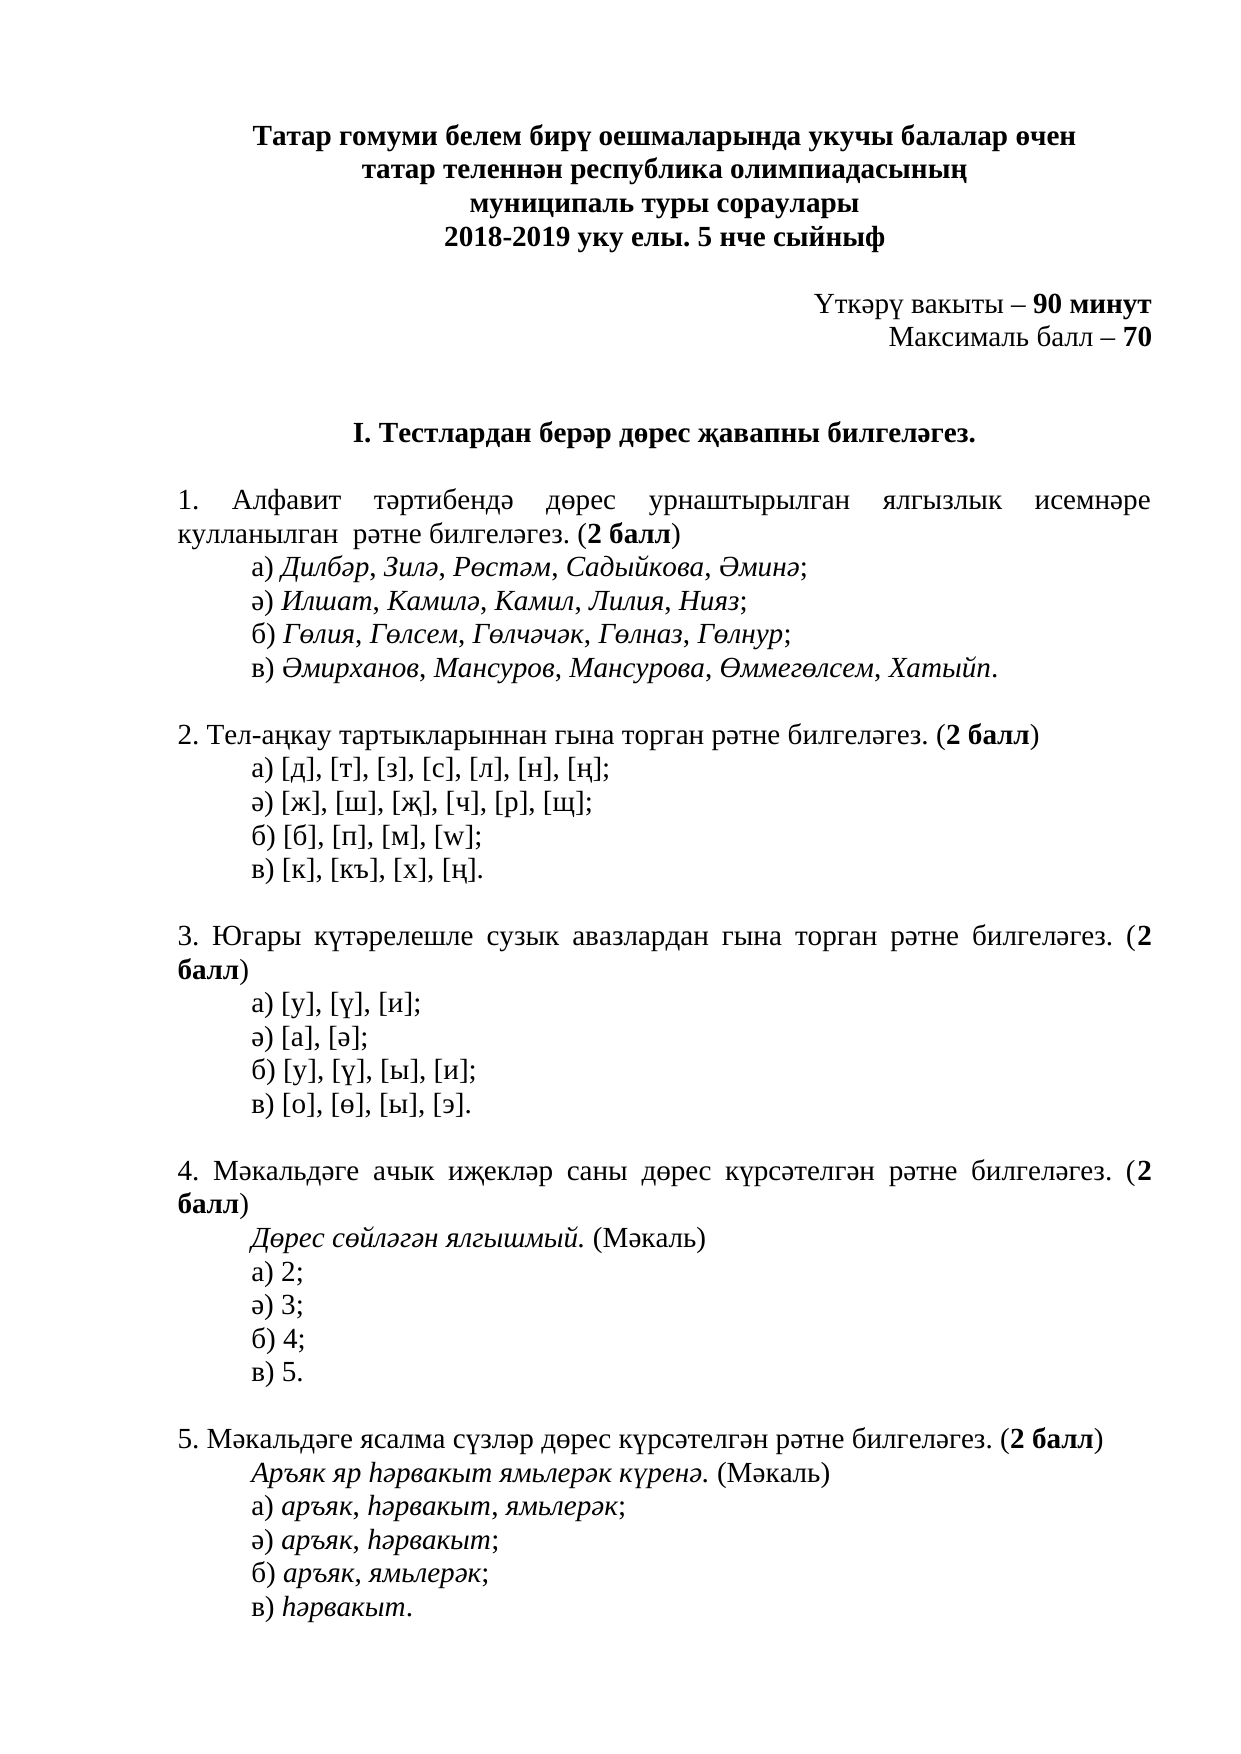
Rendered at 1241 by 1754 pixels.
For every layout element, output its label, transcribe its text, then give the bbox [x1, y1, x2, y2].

text ә) [а], [ә]; [177, 1019, 1152, 1052]
text б) Гөлия, Гөлсем, Гөлчәчәк, Гөлназ, Гөлнур; [177, 616, 1152, 650]
text в) [к], [къ], [х], [ң]. [177, 851, 1152, 885]
text б) [у], [ү], [ы], [и]; [177, 1052, 1152, 1086]
text б) [б], [п], [м], [w]; [177, 818, 1152, 851]
text ә) 3; [177, 1287, 1152, 1321]
text 4. Мәкальдәге ачык иҗекләр саны дөрес күрсәтелгән рәтне билгеләгез. (2 балл) [177, 1153, 1152, 1220]
text Татар гомуми белем бирү оешмаларында укучы балалар өчен [177, 118, 1152, 152]
text в) [о], [ө], [ы], [э]. [177, 1086, 1152, 1119]
text Үткәрү вакыты – 90 минут [177, 286, 1152, 319]
text а) аръяк, һәрвакыт, ямьлерәк; [177, 1488, 1152, 1522]
text Дөрес сөйләгән ялгышмый. (Мәкаль) [177, 1220, 1152, 1254]
text 3. Югары күтәрелешле сузык авазлардан гына торган рәтне билгеләгез. (2 балл) [177, 918, 1152, 985]
text 5. Мәкальдәге ясалма сүзләр дөрес күрсәтелгән рәтне билгеләгез. (2 балл) [177, 1421, 1152, 1455]
text в) һәрвакыт. [177, 1589, 1152, 1623]
text а) Дилбәр, Зилә, Рөстәм, Садыйкова, Әминә; [177, 549, 1152, 583]
text ә) аръяк, һәрвакыт; [177, 1522, 1152, 1556]
text 1. Алфавит тәртибендә дөрес урнаштырылган ялгызлык исемнәре кулланылган рәтне билгеләгез. (2 балл) [177, 482, 1152, 549]
text Аръяк яр һәрвакыт ямьлерәк күренә. (Мәкаль) [177, 1455, 1152, 1488]
text ә) Илшат, Камилә, Камил, Лилия, Нияз; [177, 583, 1152, 616]
text в) 5. [177, 1354, 1152, 1388]
text б) 4; [177, 1321, 1152, 1354]
text а) 2; [177, 1254, 1152, 1287]
text ә) [ж], [ш], [җ], [ч], [р], [щ]; [177, 784, 1152, 818]
text муниципаль туры сораулары [177, 185, 1152, 219]
text в) Әмирханов, Мансуров, Мансурова, Өммегөлсем, Хатыйп. [177, 650, 1152, 683]
text I. Тестлардан берәр дөрес җавапны билгеләгез. [177, 415, 1152, 449]
text 2018-2019 уку елы. 5 нче сыйныф [177, 219, 1152, 252]
text б) аръяк, ямьлерәк; [177, 1556, 1152, 1589]
text а) [д], [т], [з], [с], [л], [н], [ң]; [177, 751, 1152, 784]
text Максималь балл – 70 [177, 319, 1152, 353]
text 2. Тел-аңкау тартыкларыннан гына торган рәтне билгеләгез. (2 балл) [177, 717, 1152, 751]
text а) [у], [ү], [и]; [177, 985, 1152, 1019]
text татар теленнән республика олимпиадасының [177, 152, 1152, 185]
